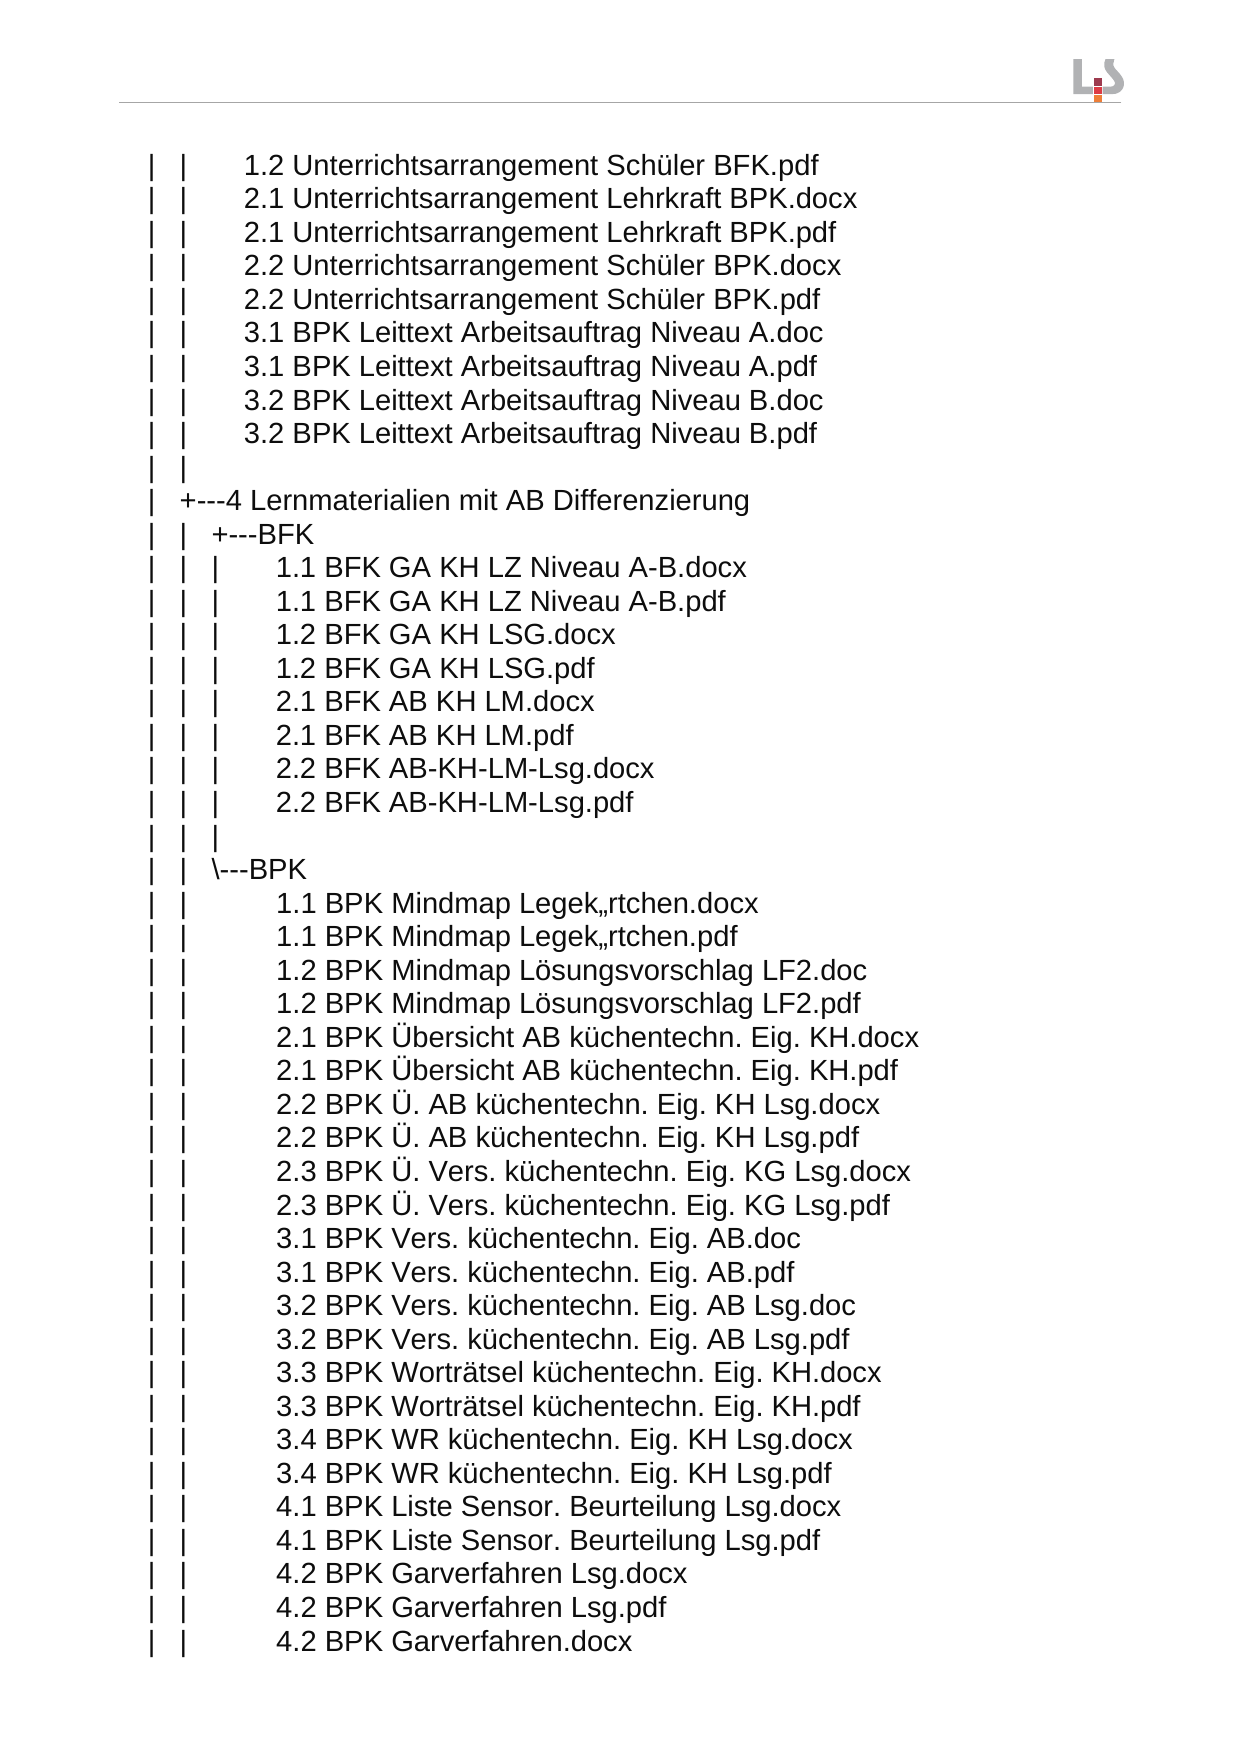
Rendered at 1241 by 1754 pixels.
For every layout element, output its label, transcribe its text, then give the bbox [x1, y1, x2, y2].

text | | | 2.1 BFK AB KH LM.docx [148, 684, 1092, 718]
text | | | 1.1 BFK GA KH LZ Niveau A-B.docx [148, 550, 1092, 584]
text | | 3.1 BPK Vers. küchentechn. Eig. AB.doc [148, 1221, 1092, 1254]
text | | 4.2 BPK Garverfahren Lsg.pdf [148, 1590, 1092, 1623]
text | | 2.2 BPK Ü. AB küchentechn. Eig. KH Lsg.pdf [148, 1120, 1092, 1154]
text | | 4.2 BPK Garverfahren Lsg.docx [148, 1556, 1092, 1590]
text | | \---BPK [148, 852, 1092, 886]
text | | [148, 449, 1092, 483]
text | | 3.1 BPK Vers. küchentechn. Eig. AB.pdf [148, 1254, 1092, 1288]
text | | 3.3 BPK Worträtsel küchentechn. Eig. KH.pdf [148, 1389, 1092, 1422]
text | | 3.2 BPK Leittext Arbeitsauftrag Niveau B.pdf [148, 416, 1092, 449]
text | | 1.1 BPK Mindmap Legek„rtchen.docx [148, 886, 1092, 919]
text | | 3.1 BPK Leittext Arbeitsauftrag Niveau A.pdf [148, 349, 1092, 382]
text | | +---BFK [148, 517, 1092, 550]
text | | 3.2 BPK Vers. küchentechn. Eig. AB Lsg.pdf [148, 1322, 1092, 1355]
text | | | 2.1 BFK AB KH LM.pdf [148, 718, 1092, 751]
text | | 2.1 BPK Übersicht AB küchentechn. Eig. KH.pdf [148, 1053, 1092, 1087]
text | | 2.1 Unterrichtsarrangement Lehrkraft BPK.docx [148, 181, 1092, 215]
text | | | 2.2 BFK AB-KH-LM-Lsg.pdf [148, 785, 1092, 818]
text | | 4.1 BPK Liste Sensor. Beurteilung Lsg.pdf [148, 1523, 1092, 1556]
text | | 3.2 BPK Vers. küchentechn. Eig. AB Lsg.doc [148, 1288, 1092, 1322]
text | +---4 Lernmaterialien mit AB Differenzierung [148, 483, 1092, 517]
text | | 4.2 BPK Garverfahren.docx [148, 1623, 1092, 1657]
text | | 1.2 BPK Mindmap Lösungsvorschlag LF2.doc [148, 953, 1092, 986]
text | | 3.3 BPK Worträtsel küchentechn. Eig. KH.docx [148, 1355, 1092, 1389]
text | | 3.2 BPK Leittext Arbeitsauftrag Niveau B.doc [148, 382, 1092, 416]
text | | 2.2 Unterrichtsarrangement Schüler BPK.docx [148, 248, 1092, 282]
text | | 2.2 Unterrichtsarrangement Schüler BPK.pdf [148, 282, 1092, 315]
text | | | 1.2 BFK GA KH LSG.pdf [148, 651, 1092, 684]
text | | 1.2 Unterrichtsarrangement Schüler BFK.pdf [148, 148, 1092, 181]
text | | 3.4 BPK WR küchentechn. Eig. KH Lsg.pdf [148, 1456, 1092, 1489]
text | | 2.3 BPK Ü. Vers. küchentechn. Eig. KG Lsg.docx [148, 1154, 1092, 1187]
text | | | 2.2 BFK AB-KH-LM-Lsg.docx [148, 751, 1092, 785]
text | | | 1.2 BFK GA KH LSG.docx [148, 617, 1092, 651]
text | | 2.2 BPK Ü. AB küchentechn. Eig. KH Lsg.docx [148, 1087, 1092, 1120]
text | | 1.2 BPK Mindmap Lösungsvorschlag LF2.pdf [148, 986, 1092, 1020]
text | | 1.1 BPK Mindmap Legek„rtchen.pdf [148, 919, 1092, 953]
text | | | 1.1 BFK GA KH LZ Niveau A-B.pdf [148, 584, 1092, 617]
text | | | [148, 818, 1092, 852]
text | | 2.1 BPK Übersicht AB küchentechn. Eig. KH.docx [148, 1020, 1092, 1053]
text | | 2.1 Unterrichtsarrangement Lehrkraft BPK.pdf [148, 215, 1092, 248]
text | | 2.3 BPK Ü. Vers. küchentechn. Eig. KG Lsg.pdf [148, 1187, 1092, 1221]
text | | 3.4 BPK WR küchentechn. Eig. KH Lsg.docx [148, 1422, 1092, 1456]
text | | 3.1 BPK Leittext Arbeitsauftrag Niveau A.doc [148, 315, 1092, 349]
text | | 4.1 BPK Liste Sensor. Beurteilung Lsg.docx [148, 1489, 1092, 1523]
